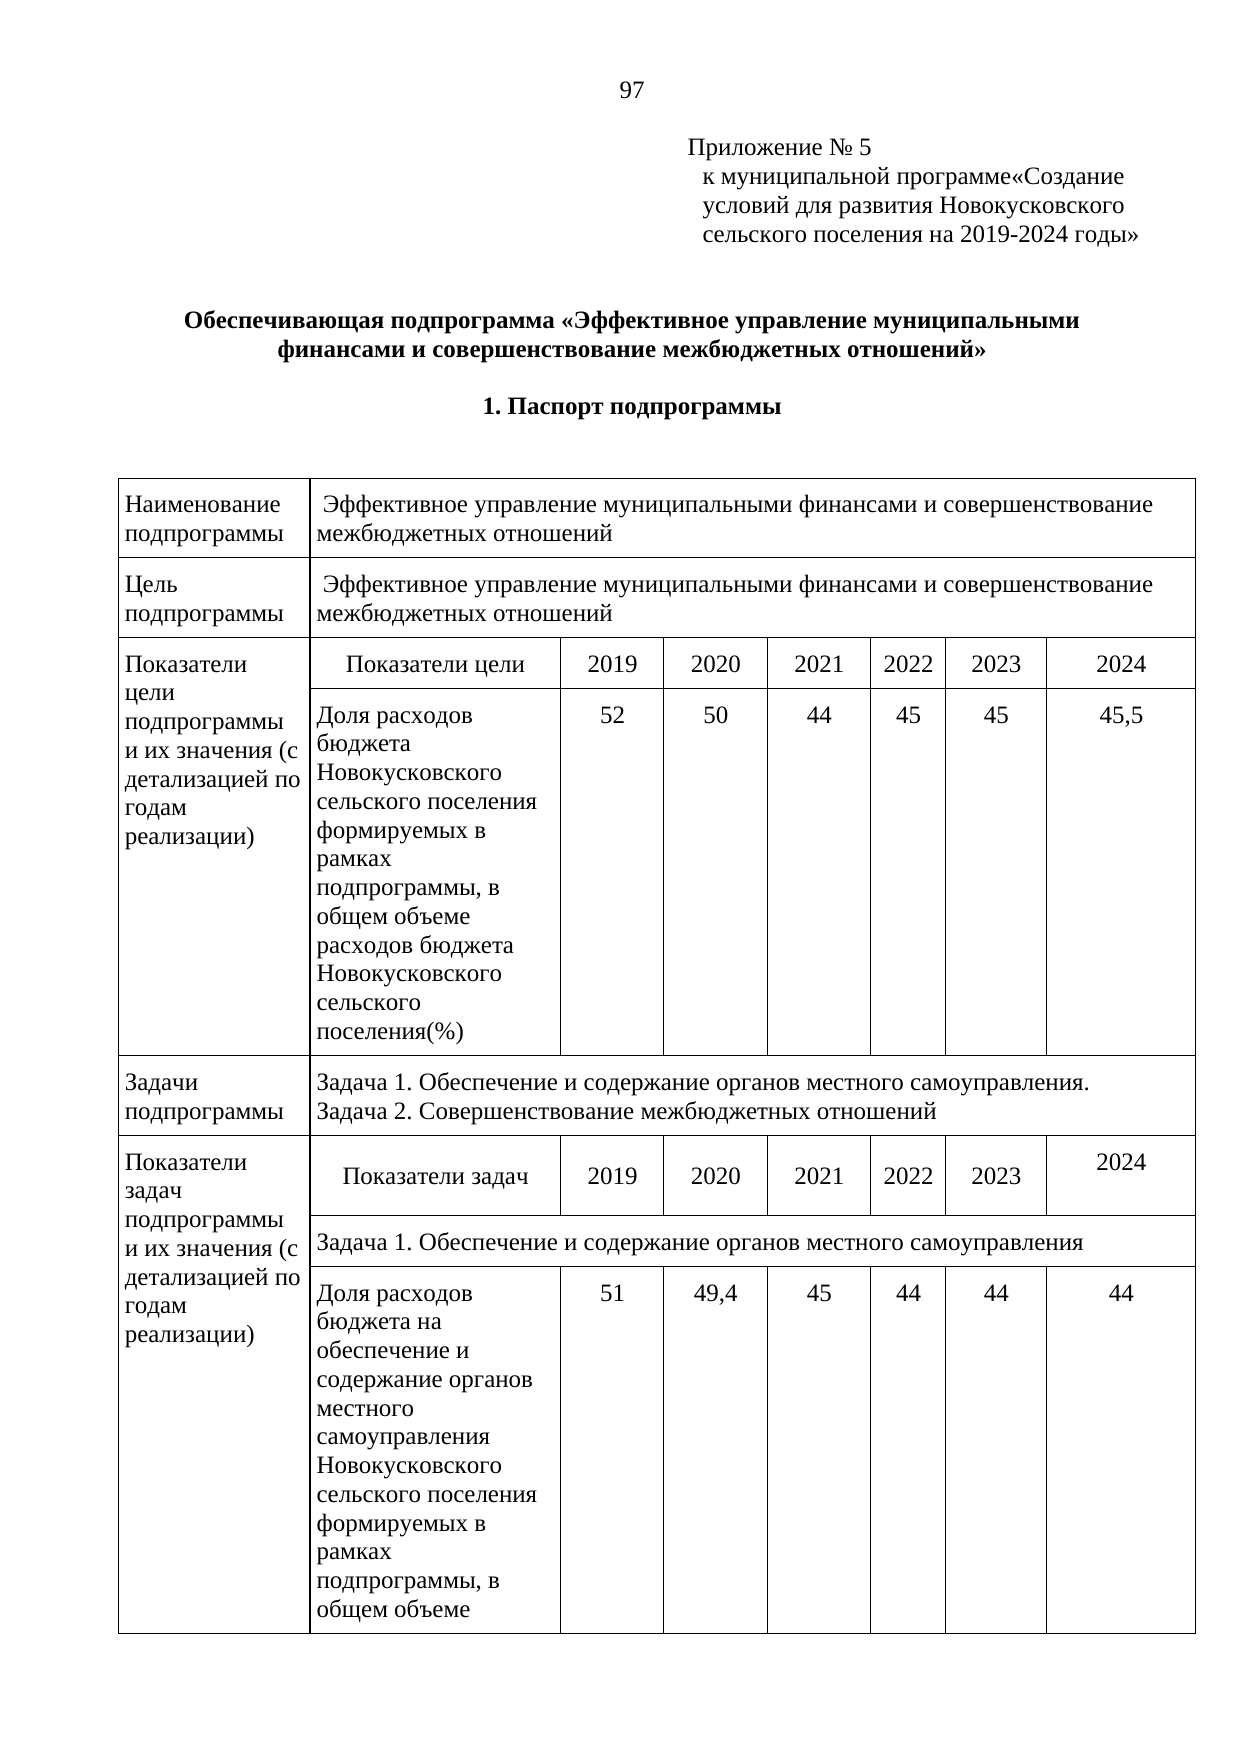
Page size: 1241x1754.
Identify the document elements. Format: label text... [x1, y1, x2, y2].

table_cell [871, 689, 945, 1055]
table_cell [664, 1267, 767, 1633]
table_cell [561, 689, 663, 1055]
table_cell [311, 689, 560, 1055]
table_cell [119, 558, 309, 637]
text к муниципальной программе«Создание [702, 161, 1152, 190]
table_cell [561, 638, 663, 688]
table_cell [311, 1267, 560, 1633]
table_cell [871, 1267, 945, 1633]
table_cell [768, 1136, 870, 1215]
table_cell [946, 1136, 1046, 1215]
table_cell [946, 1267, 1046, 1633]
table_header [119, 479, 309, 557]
text условий для развития Новокусковского [702, 190, 1152, 219]
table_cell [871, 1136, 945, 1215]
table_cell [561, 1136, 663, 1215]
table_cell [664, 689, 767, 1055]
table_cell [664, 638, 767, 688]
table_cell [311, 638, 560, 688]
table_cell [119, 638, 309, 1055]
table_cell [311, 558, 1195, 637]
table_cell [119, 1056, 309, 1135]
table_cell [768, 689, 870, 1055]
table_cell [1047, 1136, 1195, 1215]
text сельского поселения на 2019-2024 годы» [702, 219, 1152, 247]
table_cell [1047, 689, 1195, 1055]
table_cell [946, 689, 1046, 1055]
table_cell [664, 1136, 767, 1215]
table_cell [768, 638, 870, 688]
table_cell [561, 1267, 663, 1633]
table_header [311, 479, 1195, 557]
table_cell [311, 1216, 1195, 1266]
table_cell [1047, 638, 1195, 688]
text 1. Паспорт подпрограммы [112, 391, 1152, 420]
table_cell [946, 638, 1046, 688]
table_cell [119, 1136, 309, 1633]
text Приложение № 5 [407, 132, 1152, 161]
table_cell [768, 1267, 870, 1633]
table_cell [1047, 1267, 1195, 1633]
text Обеспечивающая подпрограмма «Эффективное управление муниципальными [112, 305, 1152, 334]
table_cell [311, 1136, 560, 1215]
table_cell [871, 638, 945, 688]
text финансами и совершенствование межбюджетных отношений» [112, 334, 1152, 362]
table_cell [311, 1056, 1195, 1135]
